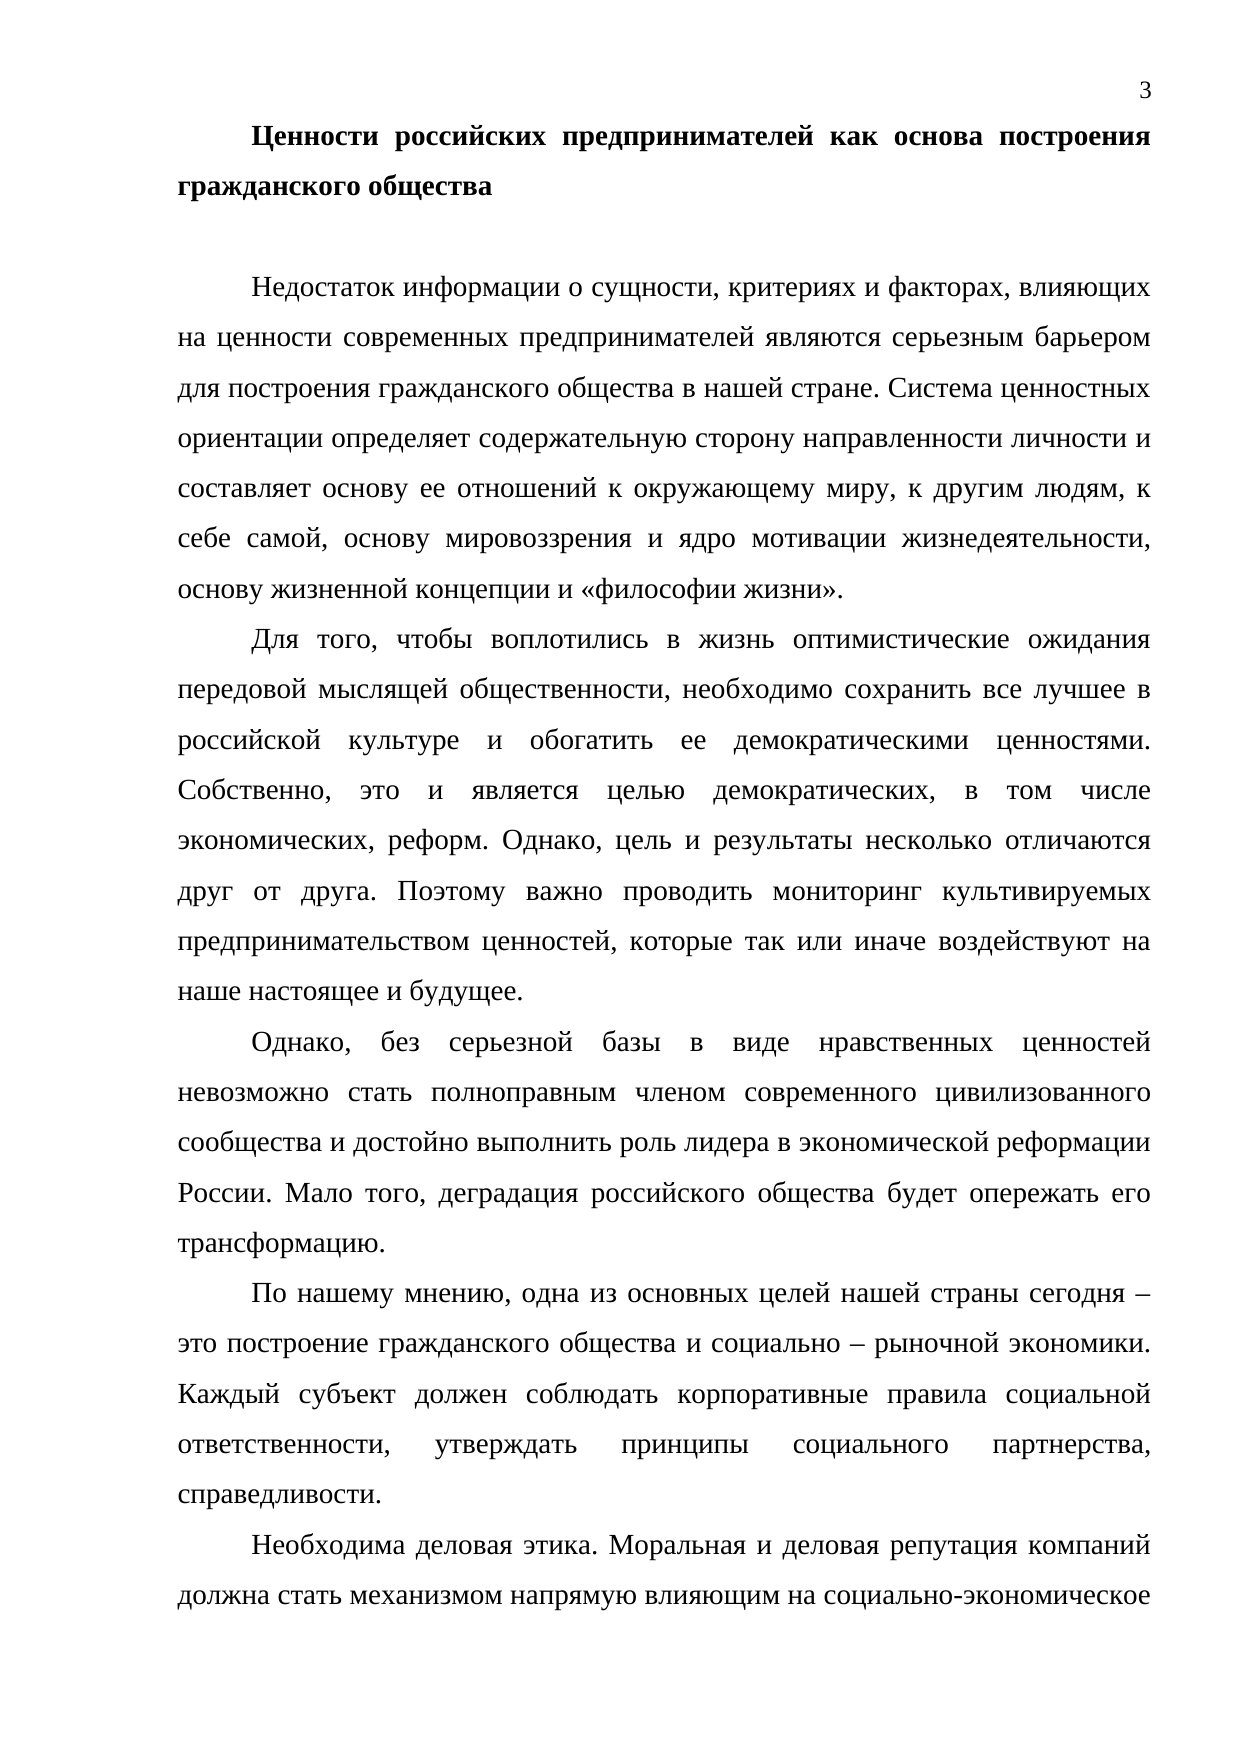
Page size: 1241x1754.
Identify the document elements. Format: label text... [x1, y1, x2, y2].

text По нашему мнению, одна из основных целей нашей страны сегодня – это построение гражданского общества и социально – рыночной экономики. Каждый субъект должен соблюдать корпоративные правила социальной ответственности, утверждать принципы социального партнерства, справедливости. [177, 1275, 1152, 1510]
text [177, 1527, 1152, 1611]
text Недостаток информации о сущности, критериях и факторах, влияющих на ценности современных предпринимателей являются серьезным барьером для построения гражданского общества в нашей стране. Система ценностных ориентации определяет содержательную сторону направленности личности и составляет основу ее отношений к окружающему миру, к другим людям, к себе самой, основу мировоззрения и ядро мотивации жизнедеятельности, основу жизненной концепции и «философии жизни». [177, 269, 1152, 604]
text Для того, чтобы воплотились в жизнь оптимистические ожидания передовой мыслящей общественности, необходимо сохранить все лучшее в российской культуре и обогатить ее демократическими ценностями. Собственно, это и является целью демократических, в том числе экономических, реформ. Однако, цель и результаты несколько отличаются друг от друга. Поэтому важно проводить мониторинг культивируемых предпринимательством ценностей, которые так или иначе воздействуют на наше настоящее и будущее. [177, 621, 1152, 1007]
text Ценности российских предпринимателей как основа построения гражданского общества [177, 118, 1152, 202]
text Однако, без серьезной базы в виде нравственных ценностей невозможно стать полноправным членом современного цивилизованного сообщества и достойно выполнить роль лидера в экономической реформации России. Мало того, деградация российского общества будет опережать его трансформацию. [177, 1024, 1152, 1258]
